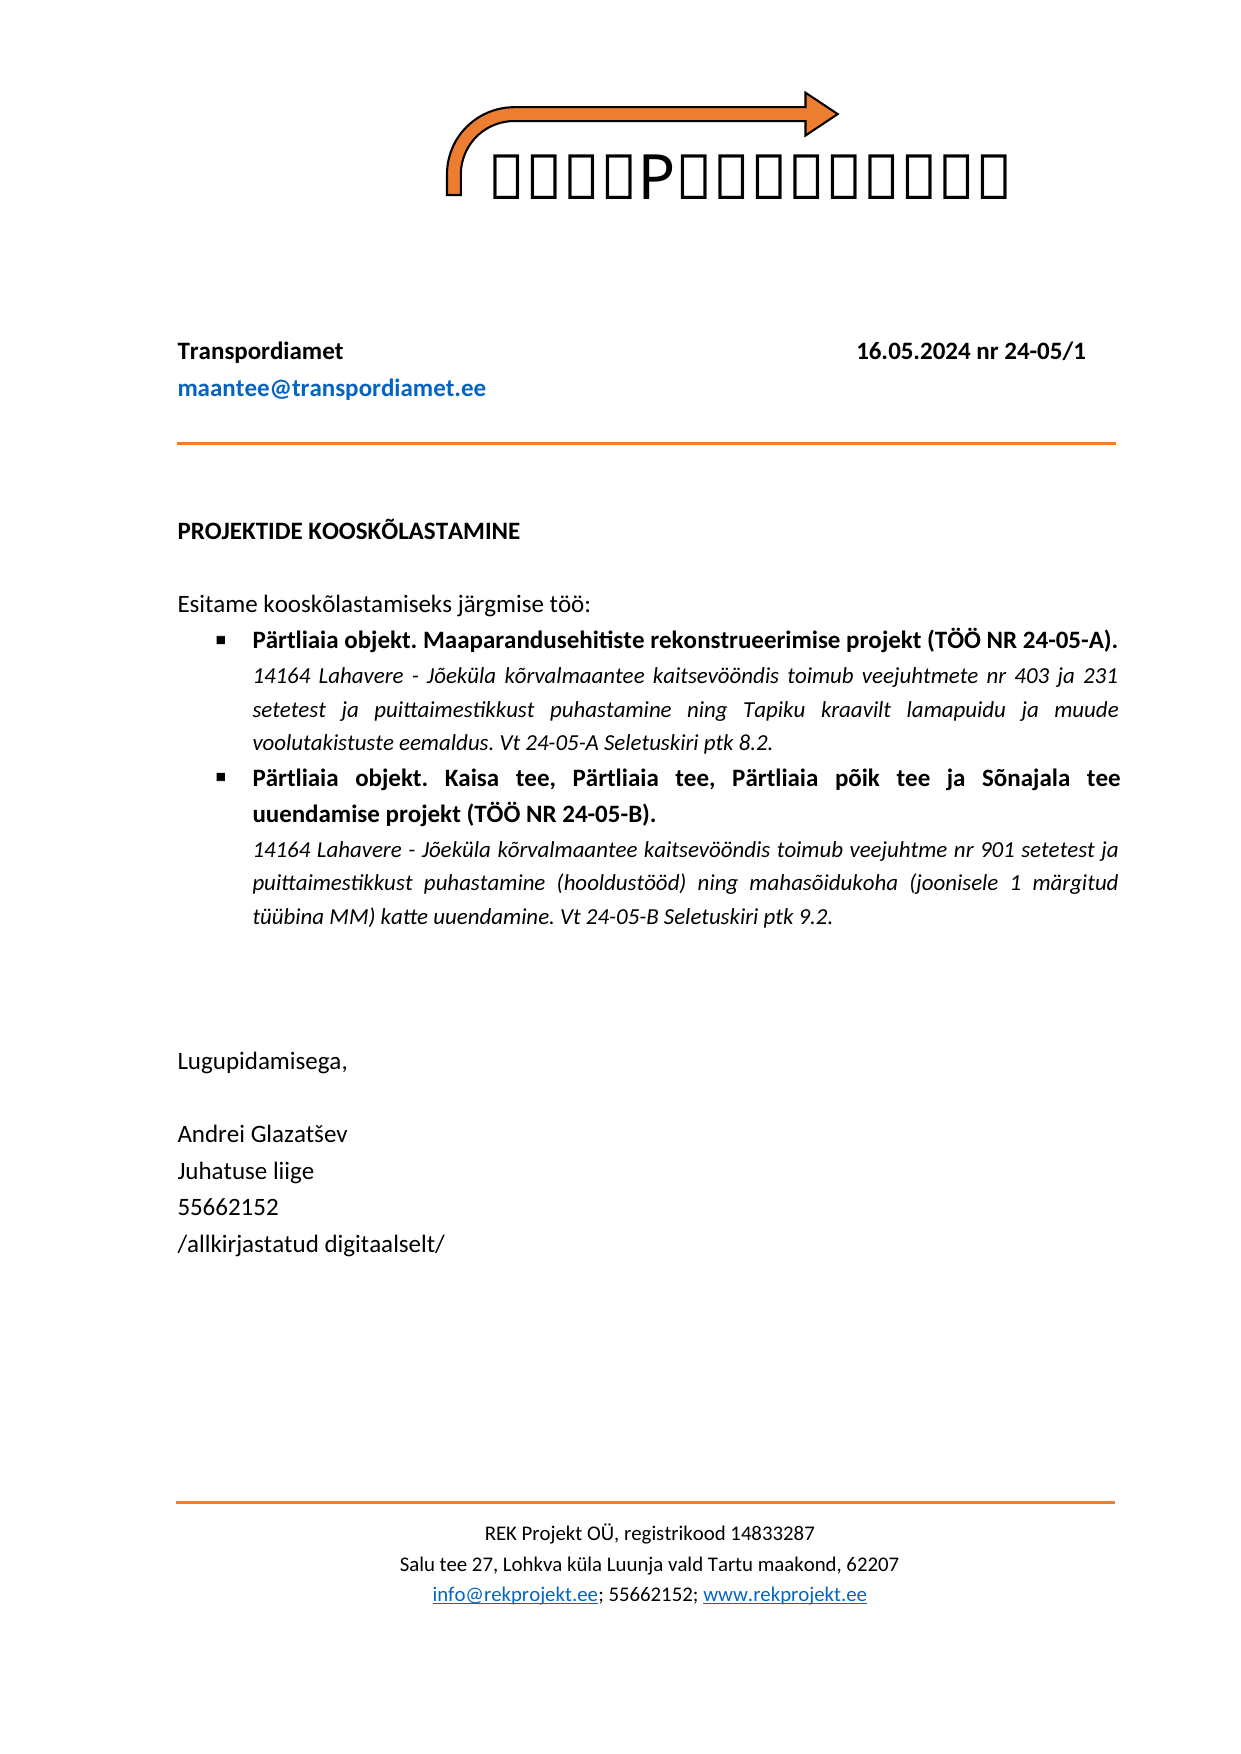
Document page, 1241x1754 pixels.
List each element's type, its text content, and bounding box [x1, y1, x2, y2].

text Salu tee 27, Lohkva küla Luunja vald Tartu maakond, 62207 [177, 1551, 1122, 1576]
list Pärtliaia objekt. Kaisa tee, Pärtliaia tee, Pärtliaia põik tee ja Sõnajala tee uuendamise projekt (TÖÖ NR 24-05-B). [215, 762, 1122, 829]
text maantee@transpordiamet.ee [177, 372, 1122, 402]
text Lugupidamisega, [177, 1045, 1122, 1076]
list 14164 Lahavere - Jõeküla kõrvalmaantee kaitsevööndis toimub veejuhtme nr 901 setetest ja puittaimestikkust puhastamine (hooldustööd) ning mahasõidukoha (joonisele 1 märgitud tüübina MM) katte uuendamine. Vt 24-05-B Seletuskiri ptk 9.2. [252, 835, 1122, 930]
text /allkirjastatud digitaalselt/ [177, 1228, 1122, 1258]
text P [487, 133, 1122, 218]
text Juhatuse liige [177, 1155, 1122, 1185]
text PROJEKTIDE KOOSKÕLASTAMINE [177, 515, 1122, 545]
list Pärtliaia objekt. Maaparandusehitiste rekonstrueerimise projekt (TÖÖ NR 24-05-A). [215, 624, 1122, 655]
text Esitame kooskõlastamiseks järgmise töö: [177, 588, 1122, 618]
text REK Projekt OÜ, registrikood 14833287 [177, 1521, 1122, 1546]
list 14164 Lahavere - Jõeküla kõrvalmaantee kaitsevööndis toimub veejuhtmete nr 403 ja 231 setetest ja puittaimestikkust puhastamine ning Tapiku kraavilt lamapuidu ja muude voolutakistuste eemaldus. Vt 24-05-A Seletuskiri ptk 8.2. [252, 661, 1122, 756]
text 55662152 [177, 1191, 1122, 1222]
text Transpordiamet 16.05.2024 nr 24-05/1 [177, 335, 1122, 366]
text Andrei Glazatšev [177, 1118, 1122, 1149]
text info@rekprojekt.ee; 55662152; www.rekprojekt.ee [177, 1581, 1122, 1607]
